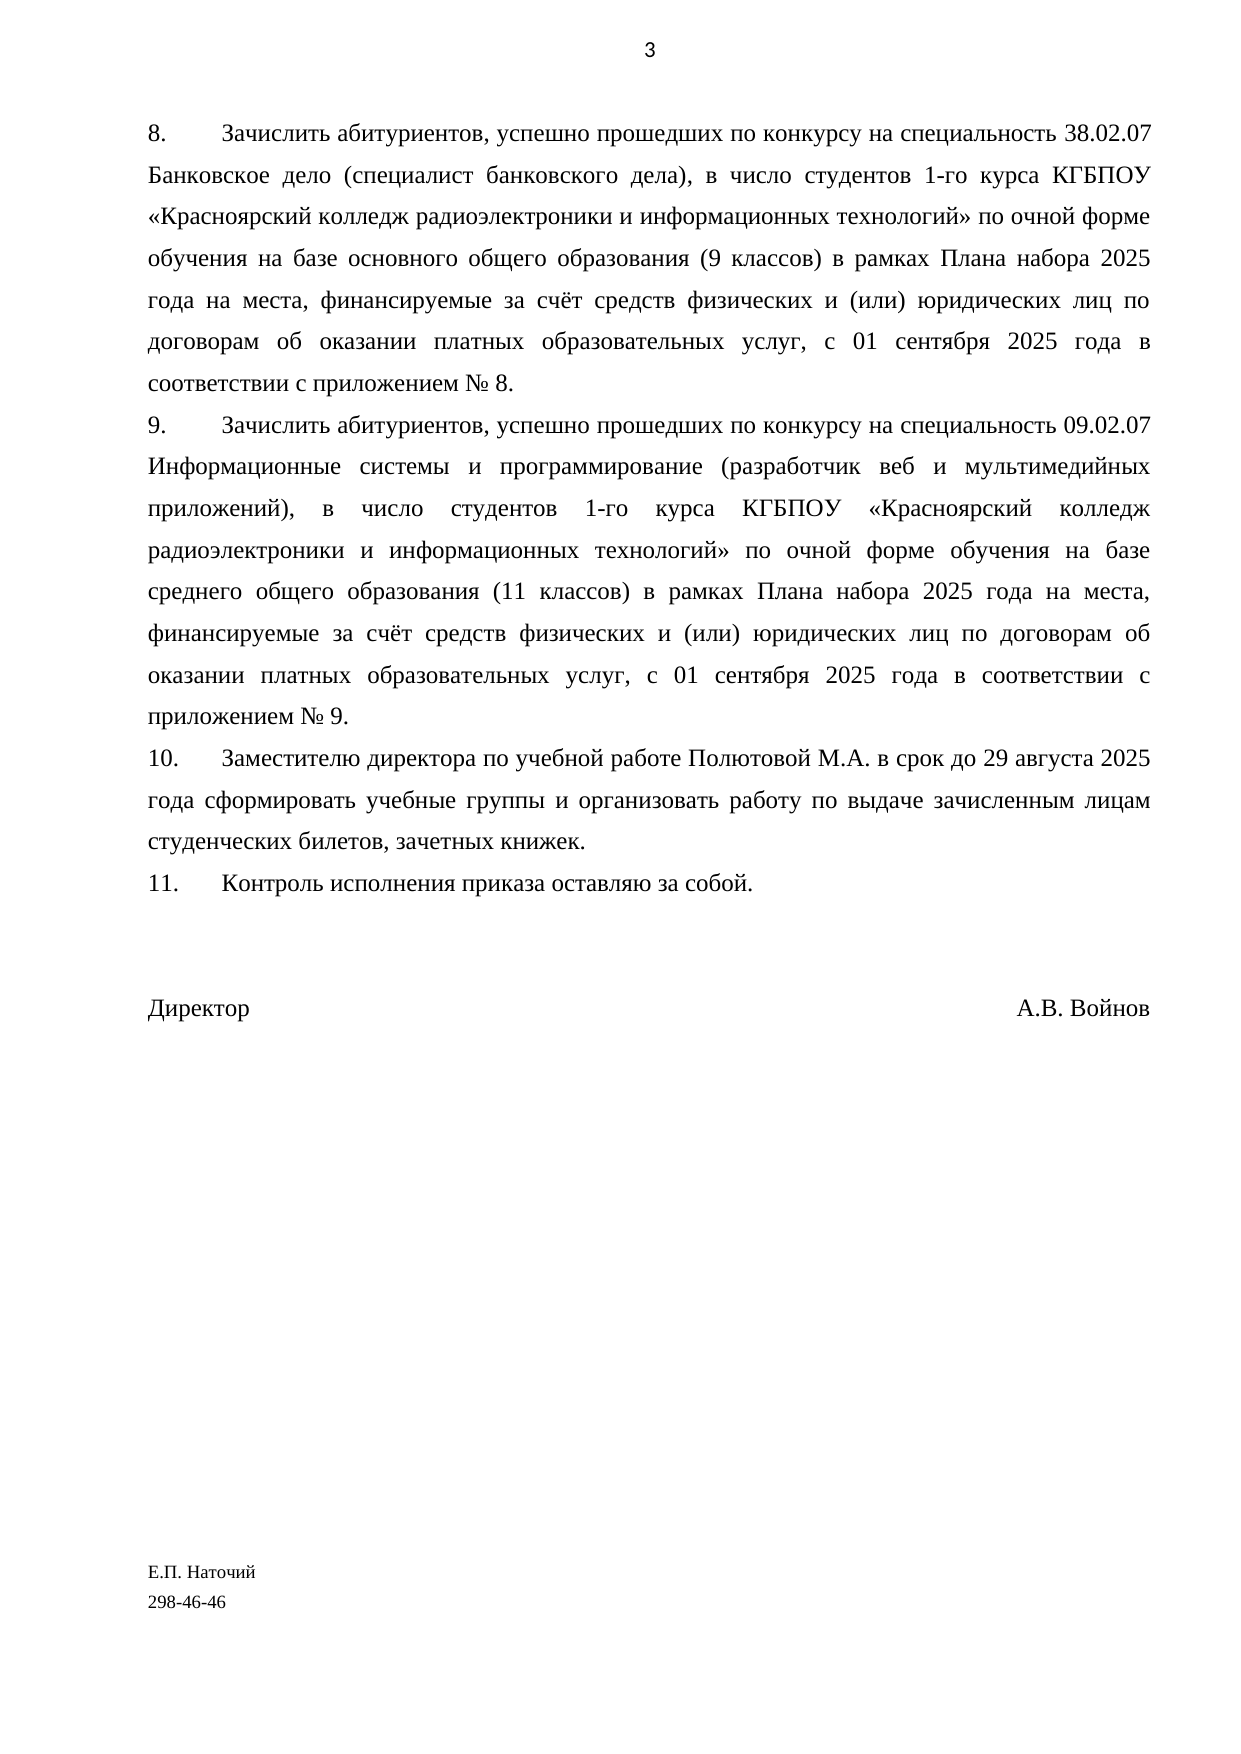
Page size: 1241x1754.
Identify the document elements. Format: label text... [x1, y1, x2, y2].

text Е.П. Наточий [148, 1561, 1151, 1583]
list Зачислить абитуриентов, успешно прошедших по конкурсу на специальность 09.02.07 Информационные системы и программирование (разработчик веб и мультимедийных приложений), в число студентов 1-го курса КГБПОУ «Красноярский колледж радиоэлектроники и информационных технологий» по очной форме обучения на базе среднего общего образования (11 классов) в рамках Плана набора 2025 года на места, финансируемые за счёт средств физических и (или) юридических лиц по договорам об оказании платных образовательных услуг, с 01 сентября 2025 года в соответствии с приложением № 9. [148, 410, 1152, 730]
list Контроль исполнения приказа оставляю за собой. [148, 868, 1152, 897]
list Зачислить абитуриентов, успешно прошедших по конкурсу на специальность 38.02.07 Банковское дело (специалист банковского дела), в число студентов 1-го курса КГБПОУ «Красноярский колледж радиоэлектроники и информационных технологий» по очной форме обучения на базе основного общего образования (9 классов) в рамках Плана набора 2025 года на места, финансируемые за счёт средств физических и (или) юридических лиц по договорам об оказании платных образовательных услуг, с 01 сентября 2025 года в соответствии с приложением № 8. [148, 118, 1152, 397]
list Директор А.В. Войнов [148, 993, 1152, 1022]
list Заместителю директора по учебной работе Полютовой М.А. в срок до 29 августа 2025 года сформировать учебные группы и организовать работу по выдаче зачисленным лицам студенческих билетов, зачетных книжек. [148, 743, 1152, 855]
text 298-46-46 [148, 1591, 1151, 1613]
